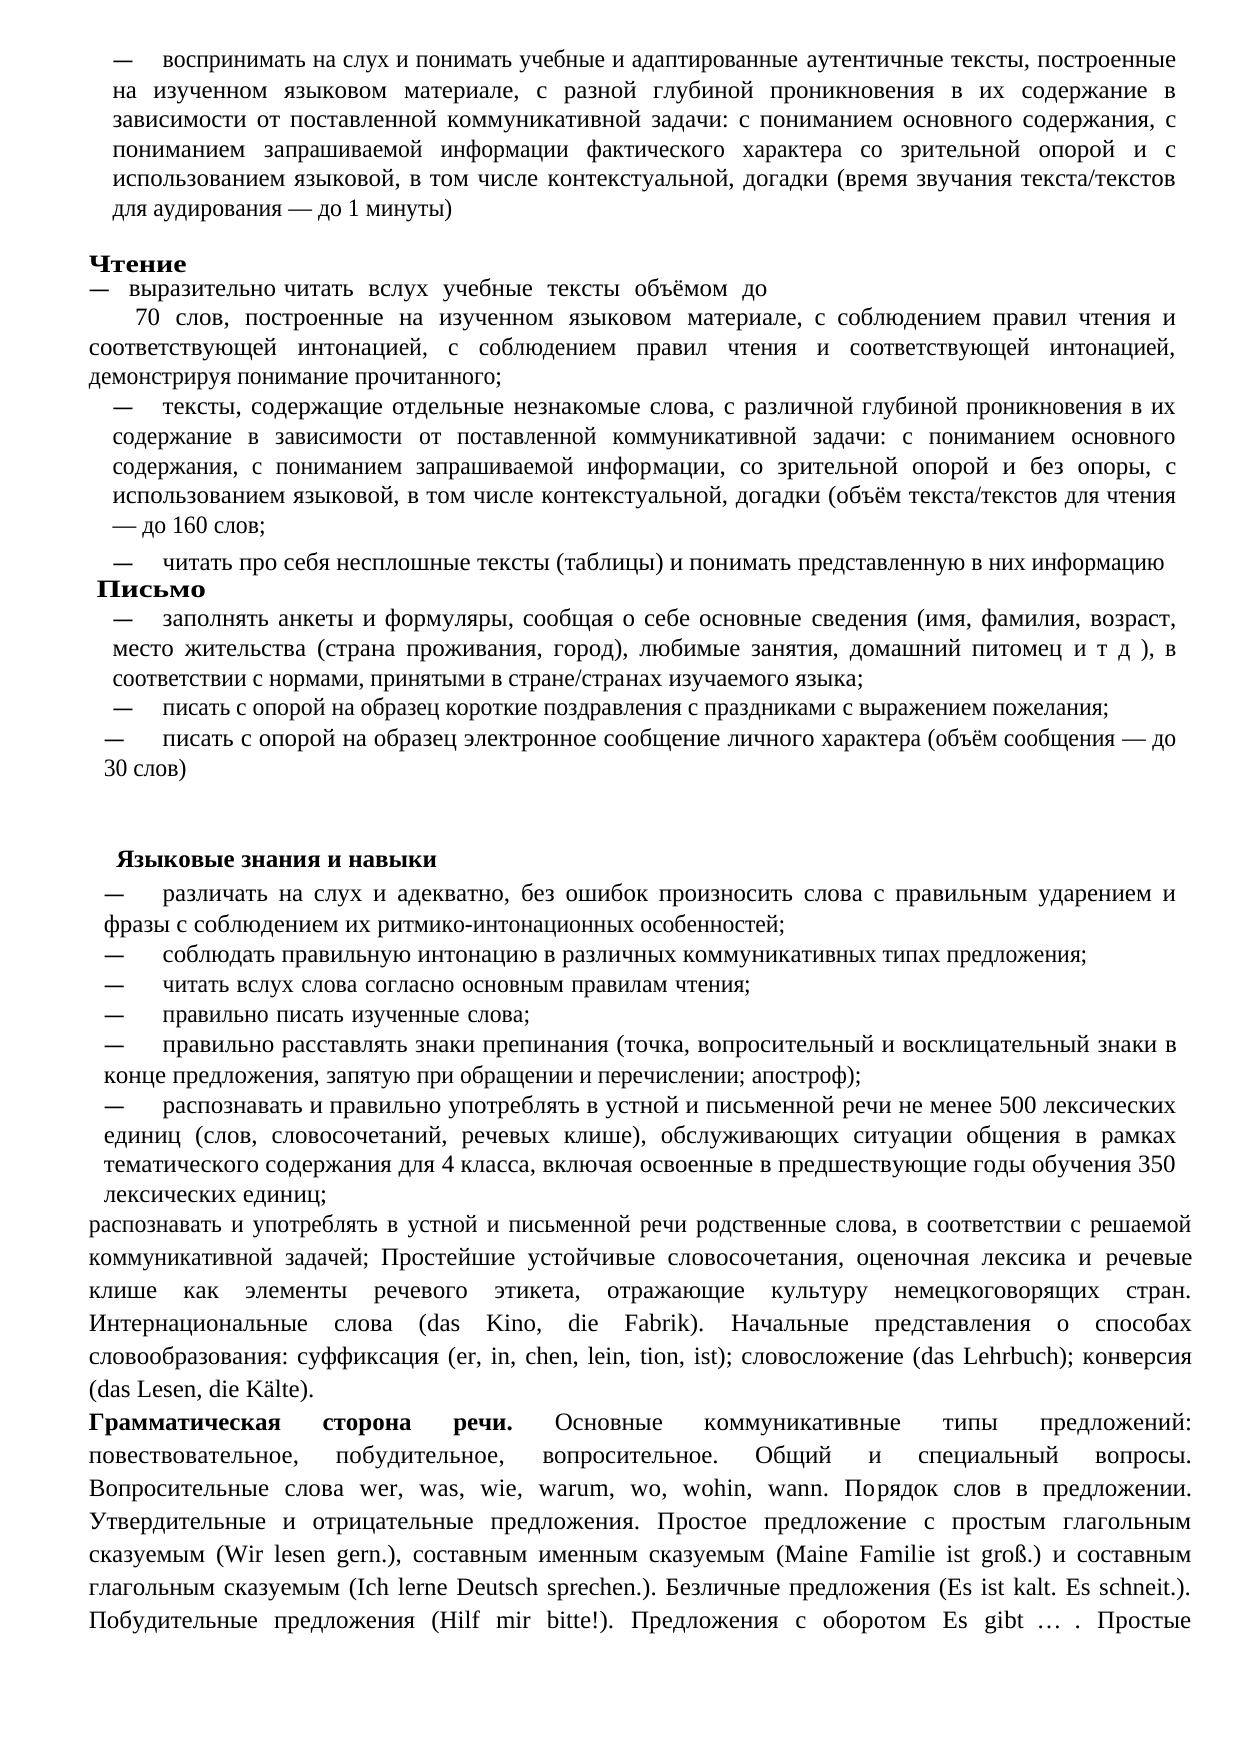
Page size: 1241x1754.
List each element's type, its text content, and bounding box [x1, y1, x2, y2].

list воспринимать на слух и понимать учебные и адаптированные аутентичные тексты, построенные на изученном языковом материале, с разной глубиной проникновения в их содержание в зависимости от поставленной коммуникативной задачи: с пониманием основного содержания, с пониманием запрашиваемой информации фактического характера со зрительной опорой и с использованием языковой, в том числе контекстуальной, догадки (время звучания текста/текстов для аудирования — до 1 минуты) [112, 44, 1176, 222]
list читать вслух слова согласно основным правилам чтения; [103, 969, 1192, 998]
list распознавать и правильно употреблять в устной и письменной речи не менее 500 лексических единиц (слов, словосочетаний, речевых клише), обслуживающих ситуации общения в рамках тематического содержания для 4 класса, включая освоенные в предшествующие годы обучения 350 лексических единиц; [103, 1090, 1176, 1208]
list различать на слух и адекватно, без ошибок произносить слова с правильным ударением и фразы с соблюдением их ритмико-интонационных особенностей; [103, 878, 1176, 938]
list писать с опорой на образец короткие поздравления с праздниками с выражением пожелания; [112, 692, 1176, 722]
text распознавать и употреблять в устной и письменной речи родственные слова, в соответствии с решаемой коммуникативной задачей; Простейшие устойчивые словосочетания, оценочная лексика и речевые клише как элементы речевого этикета, отражающие культуру немецкоговорящих стран. Интернациональные слова (das Kino, die Fabrik). Начальные представления о способах словообразования: суффиксация (­er, ­in, ­chen, ­lein, ­tion, ­ist); словосложение (das Lehrbuch); конверсия (das Lesen, die Kälte). [89, 1209, 1192, 1403]
list читать про себя несплошные тексты (таблицы) и понимать представленную в них информацию [112, 547, 1176, 576]
list правильно писать изученные слова; [103, 999, 1192, 1029]
text Языковые знания и навыки [103, 844, 1192, 873]
list писать с опорой на образец электронное сообщение личного характера (объём сообщения — до 30 слов) [103, 723, 1176, 782]
text 70 слов, построенные на изученном языковом материале, с соблюдением правил чтения и соответствующей интонацией, с соблюдением правил чтения и соответствующей интонацией, демонстрируя понимание прочитанного; [89, 302, 1176, 390]
list соблюдать правильную интонацию в различных коммуникативных типах предложения; [103, 939, 1176, 968]
text Чтение [89, 252, 1192, 277]
list заполнять анкеты и формуляры, сообщая о себе основные сведения (имя, фамилия, возраст, место жительства (страна проживания, город), любимые занятия, домашний питомец и т д ), в соответствии с нормами, принятыми в стране/странах изучаемого языка; [112, 603, 1176, 691]
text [89, 1407, 1192, 1634]
text Письмо [89, 578, 1192, 603]
list выразительно читать вслух учебные тексты объёмом до [89, 277, 1192, 302]
list тексты, содержащие отдельные незнакомые слова, с различной глубиной проникновения в их содержание в зависимости от поставленной коммуникативной задачи: с пониманием основного содержания, с пониманием запрашиваемой информации, со зрительной опорой и без опоры, с использованием языковой, в том числе контекстуальной, догадки (объём текста/текстов для чтения — до 160 слов; [112, 391, 1176, 539]
list правильно расставлять знаки препинания (точка, вопросительный и восклицательный знаки в конце предложения, запятую при обращении и перечислении; апостроф); [103, 1029, 1176, 1089]
